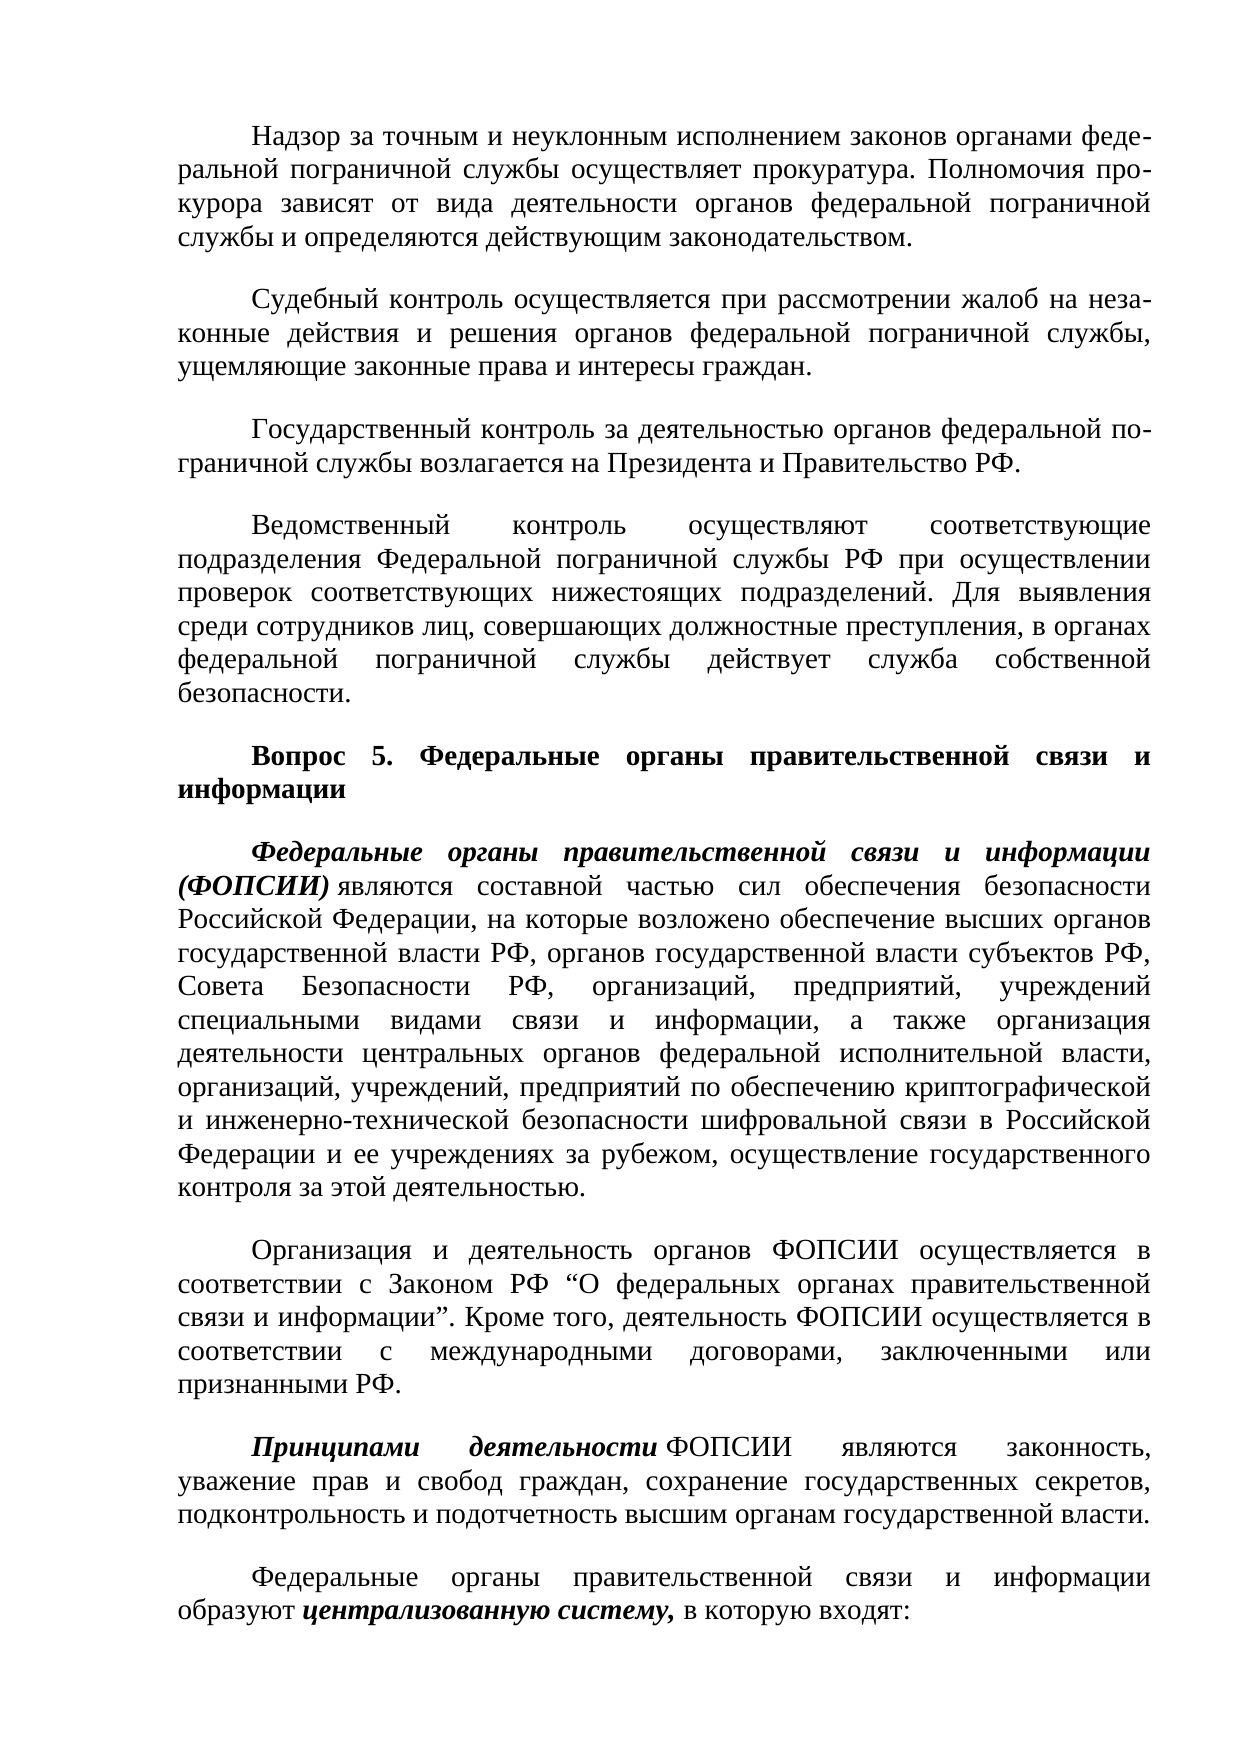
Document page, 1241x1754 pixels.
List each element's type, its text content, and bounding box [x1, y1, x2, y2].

text Вопрос 5. Федеральные органы правительственной связи и информации [177, 738, 1152, 805]
text Федеральные органы правительственной связи и информации образуют централизованную систему, в которую входят: [177, 1559, 1152, 1626]
text Ведомственный контроль осуществляют соответствующие подразделения Федеральной пограничной службы РФ при осуществлении проверок соответствующих нижестоящих подразделений. Для выявления среди сотрудников лиц, совершающих должностные преступления, в органах федеральной пограничной службы действует служба собственной безопасности. [177, 507, 1152, 709]
text Государственный контроль за деятельностью органов федеральной пограничной службы возлагается на Президента и Правительство РФ. [177, 411, 1152, 478]
text Федеральные органы правительственной связи и информации (ФОПСИИ) являются составной частью сил обеспечения безопасности Российской Федерации, на которые возложено обеспечение высших органов государственной власти РФ, органов государственной власти субъектов РФ, Совета Безопасности РФ, организаций, предприятий, учреждений специальными видами связи и информации, а также организация деятельности центральных органов федеральной исполнительной власти, организаций, учреждений, предприятий по обеспечению криптографической и инженерно-технической безопасности шифровальной связи в Российской Федерации и ее учреждениях за рубежом, осуществление государственного контроля за этой деятельностью. [177, 834, 1152, 1203]
text Принципами деятельности ФОПСИИ являются законность, уважение прав и свобод граждан, сохранение государственных секретов, подконтрольность и подотчетность высшим органам государственной власти. [177, 1429, 1152, 1530]
text Организация и деятельность органов ФОПСИИ осуществляется в соответствии с Законом РФ “О федеральных органах правительственной связи и информации”. Кроме того, деятельность ФОПСИИ осуществляется в соответствии с международными договорами, заключенными или признанными РФ. [177, 1232, 1152, 1400]
text Судебный контроль осуществляется при рассмотрении жалоб на незаконные действия и решения органов федеральной пограничной службы, ущемляющие законные права и интересы граждан. [177, 281, 1152, 382]
text Надзор за точным и неуклонным исполнением законов органами федеральной пограничной службы осуществляет прокуратура. Полномочия прокурора зависят от вида деятельности органов федеральной пограничной службы и определяются действующим законодательством. [177, 118, 1152, 252]
